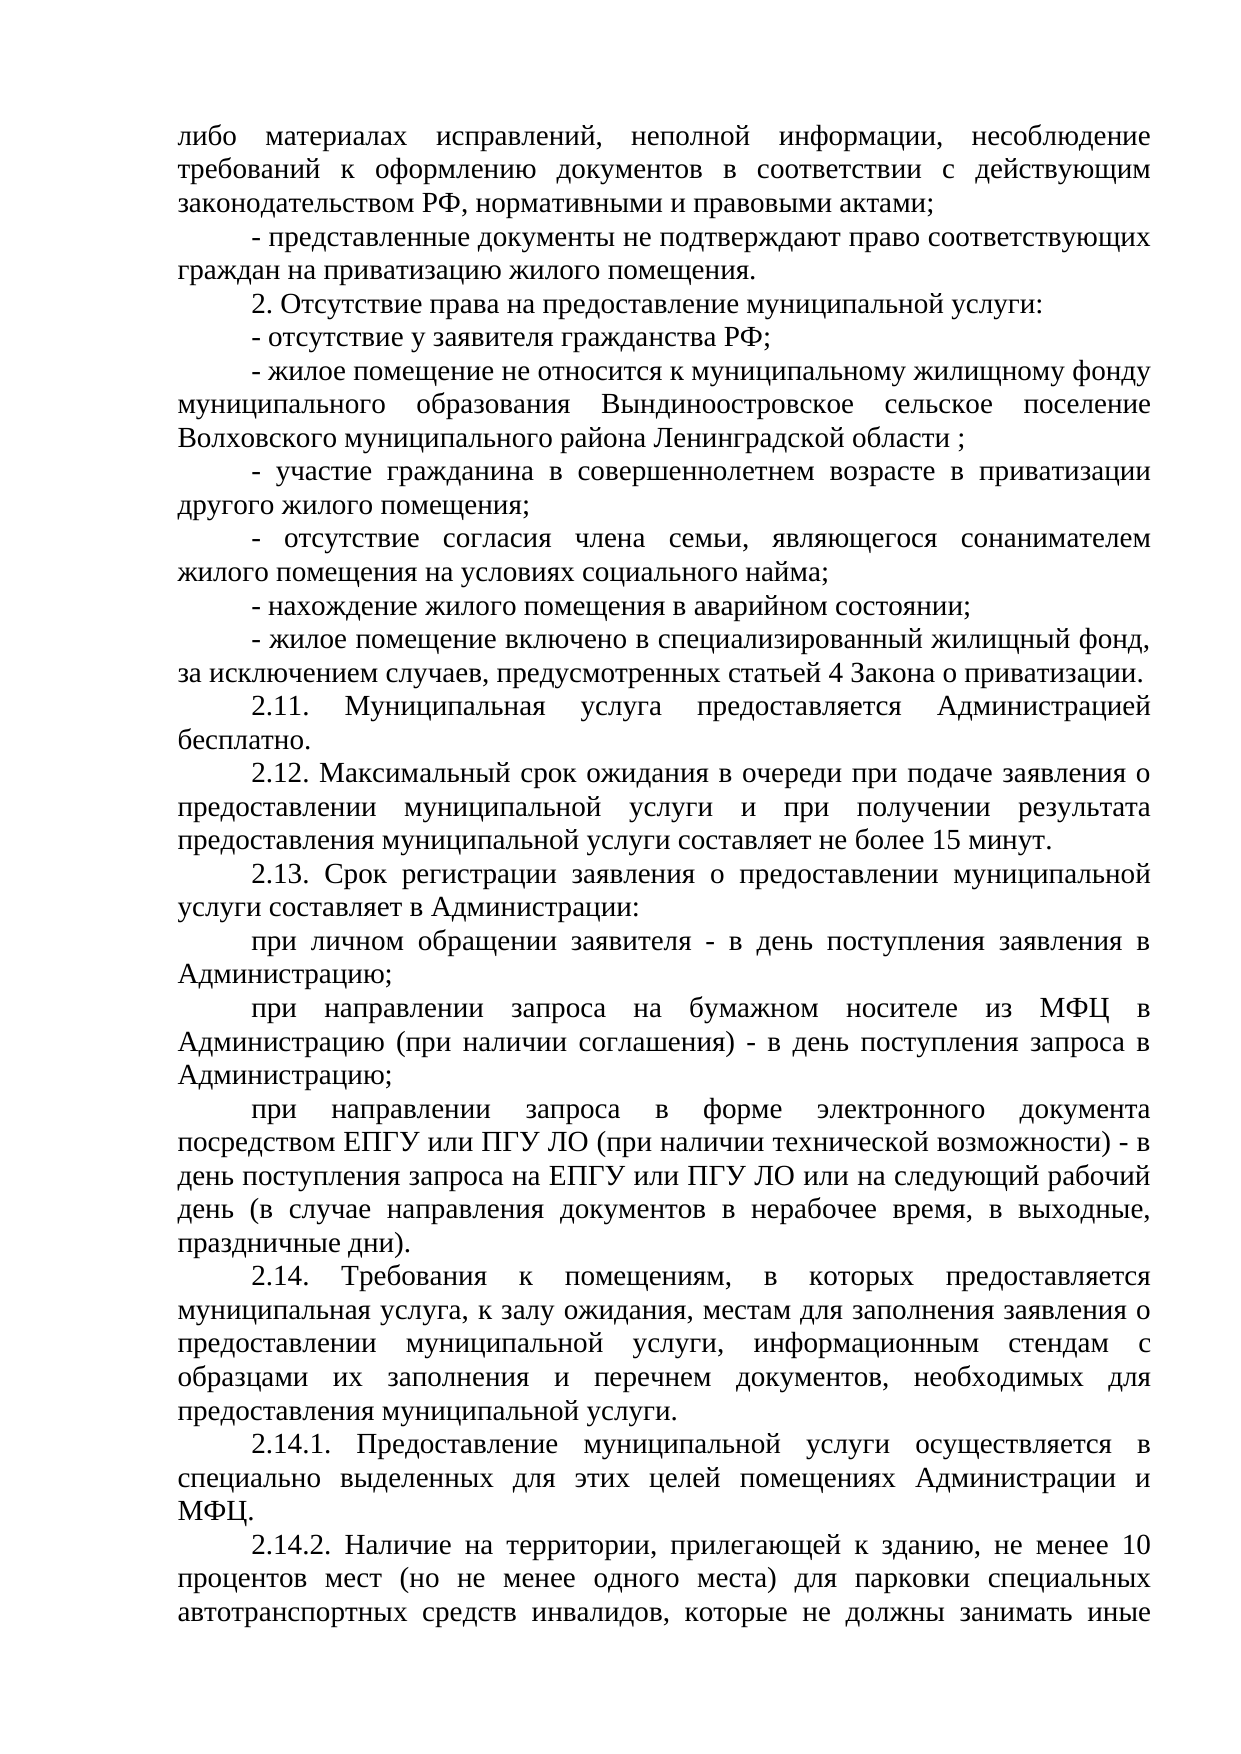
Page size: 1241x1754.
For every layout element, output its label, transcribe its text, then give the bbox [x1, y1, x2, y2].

text 2.13. Срок регистрации заявления о предоставлении муниципальной услуги составляет в Администрации: [177, 856, 1152, 923]
text - участие гражданина в совершеннолетнем возрасте в приватизации другого жилого помещения; [177, 453, 1152, 521]
text при направлении запроса на бумажном носителе из МФЦ в Администрацию (при наличии соглашения) - в день поступления запроса в Администрацию; [177, 990, 1152, 1091]
text - нахождение жилого помещения в аварийном состоянии; [177, 588, 1152, 621]
text - представленные документы не подтверждают право соответствующих граждан на приватизацию жилого помещения. [177, 219, 1152, 286]
text 2.11. Муниципальная услуга предоставляется Администрацией бесплатно. [177, 688, 1152, 755]
text - жилое помещение не относится к муниципальному жилищному фонду муниципального образования Вындиноостровское сельское поселение Волховского муниципального района Ленинградской области ; [177, 353, 1152, 453]
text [177, 118, 1152, 219]
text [177, 1527, 1152, 1627]
text - отсутствие согласия члена семьи, являющегося сонанимателем жилого помещения на условиях социального найма; [177, 521, 1152, 588]
text при личном обращении заявителя - в день поступления заявления в Администрацию; [177, 923, 1152, 990]
text 2.14.1. Предоставление муниципальной услуги осуществляется в специально выделенных для этих целей помещениях Администрации и МФЦ. [177, 1426, 1152, 1527]
text при направлении запроса в форме электронного документа посредством ЕПГУ или ПГУ ЛО (при наличии технической возможности) - в день поступления запроса на ЕПГУ или ПГУ ЛО или на следующий рабочий день (в случае направления документов в нерабочее время, в выходные, праздничные дни). [177, 1091, 1152, 1258]
text 2.12. Максимальный срок ожидания в очереди при подаче заявления о предоставлении муниципальной услуги и при получении результата предоставления муниципальной услуги составляет не более 15 минут. [177, 755, 1152, 856]
text 2. Отсутствие права на предоставление муниципальной услуги: [177, 286, 1152, 319]
text 2.14. Требования к помещениям, в которых предоставляется муниципальная услуга, к залу ожидания, местам для заполнения заявления о предоставлении муниципальной услуги, информационным стендам с образцами их заполнения и перечнем документов, необходимых для предоставления муниципальной услуги. [177, 1258, 1152, 1426]
text - жилое помещение включено в специализированный жилищный фонд, за исключением случаев, предусмотренных статьей 4 Закона о приватизации. [177, 621, 1152, 688]
text - отсутствие у заявителя гражданства РФ; [177, 319, 1152, 353]
